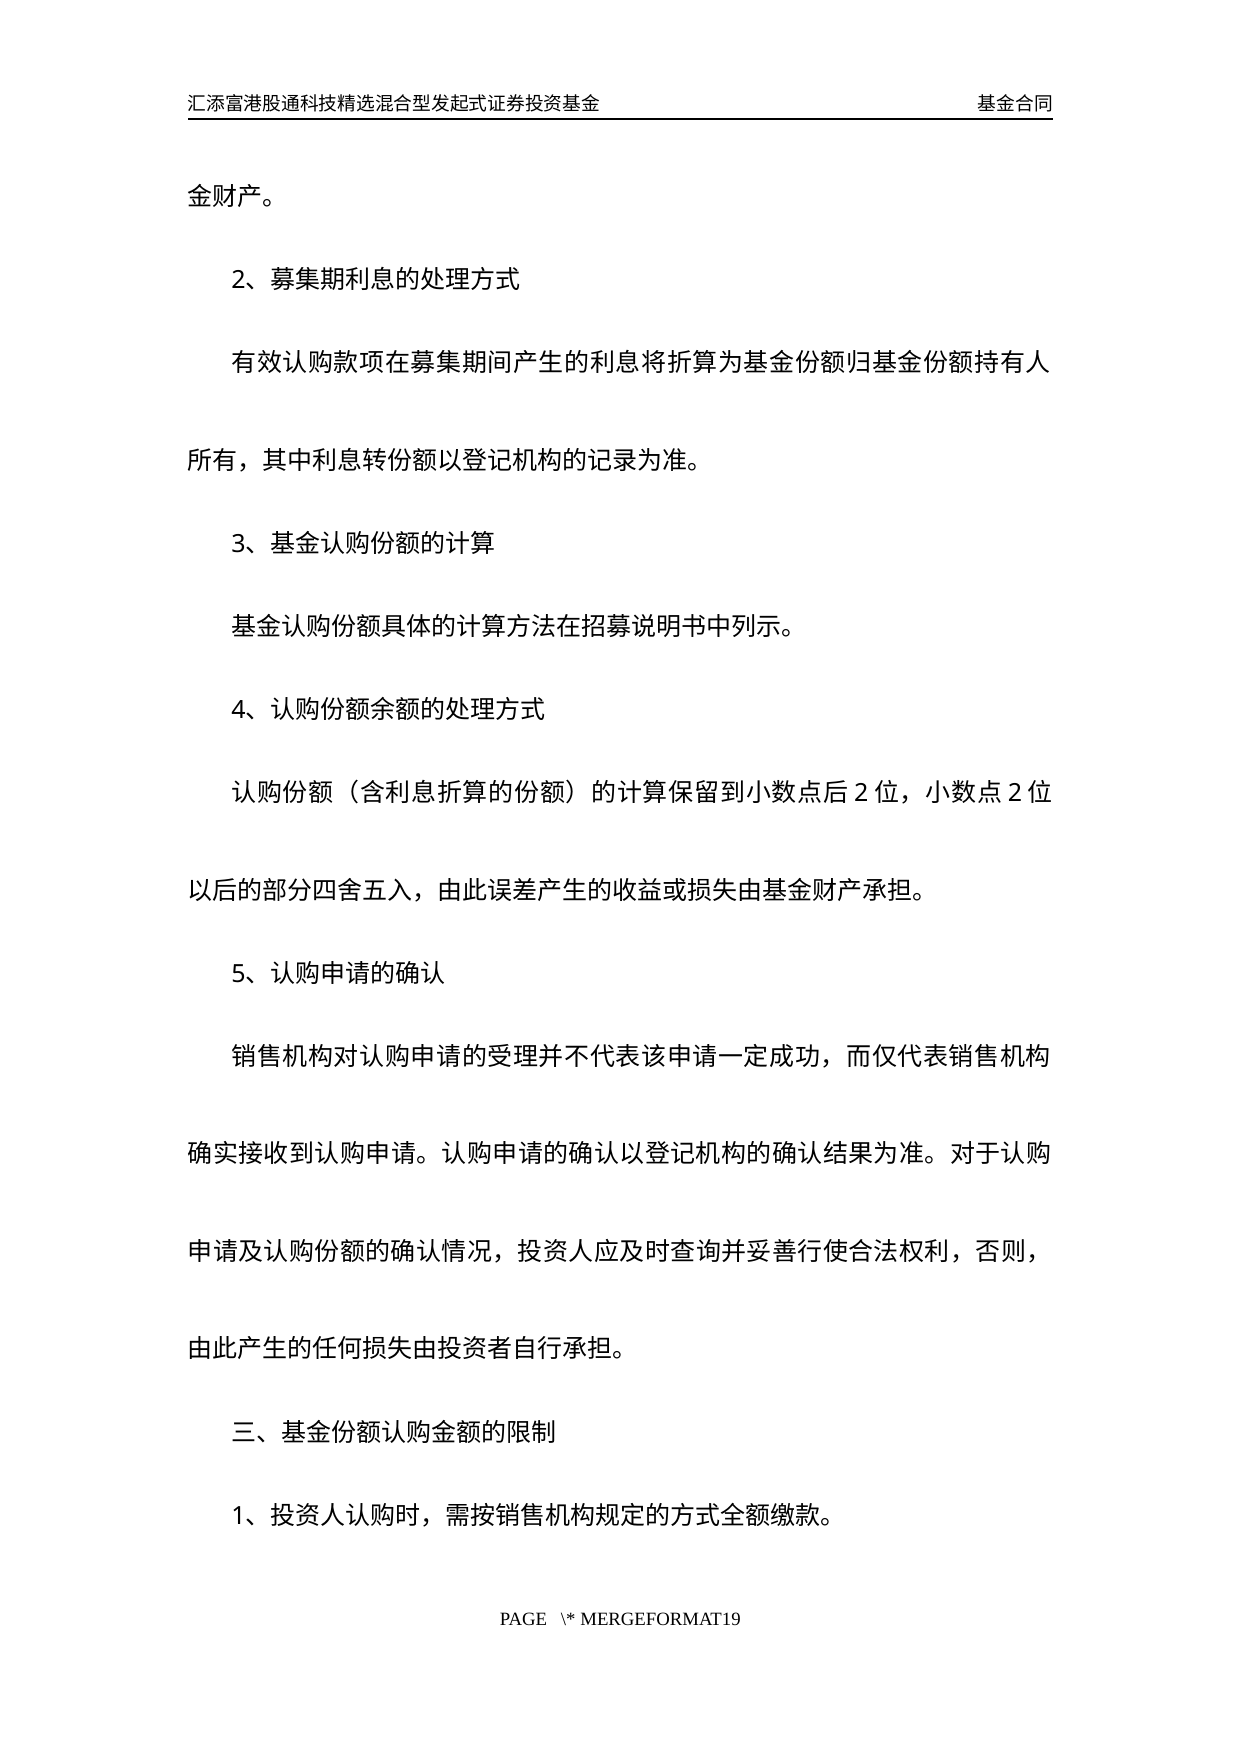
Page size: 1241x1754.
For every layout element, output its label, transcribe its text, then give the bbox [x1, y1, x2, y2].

text 3、基金认购份额的计算 [187, 509, 1053, 574]
text 三、基金份额认购金额的限制 [187, 1398, 1053, 1463]
text 有效认购款项在募集期间产生的利息将折算为基金份额归基金份额持有人所有，其中利息转份额以登记机构的记录为准。 [187, 328, 1053, 491]
text 认购份额（含利息折算的份额）的计算保留到小数点后2位，小数点2位以后的部分四舍五入，由此误差产生的收益或损失由基金财产承担。 [187, 758, 1053, 921]
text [187, 162, 1053, 227]
text 5、认购申请的确认 [187, 939, 1053, 1004]
text 基金认购份额具体的计算方法在招募说明书中列示。 [187, 592, 1053, 657]
text 销售机构对认购申请的受理并不代表该申请一定成功，而仅代表销售机构确实接收到认购申请。认购申请的确认以登记机构的确认结果为准。对于认购申请及认购份额的确认情况，投资人应及时查询并妥善行使合法权利，否则，由此产生的任何损失由投资者自行承担。 [187, 1022, 1053, 1379]
text 2、募集期利息的处理方式 [187, 245, 1053, 310]
text 4、认购份额余额的处理方式 [187, 675, 1053, 740]
text 1、投资人认购时，需按销售机构规定的方式全额缴款。 [187, 1481, 1053, 1546]
